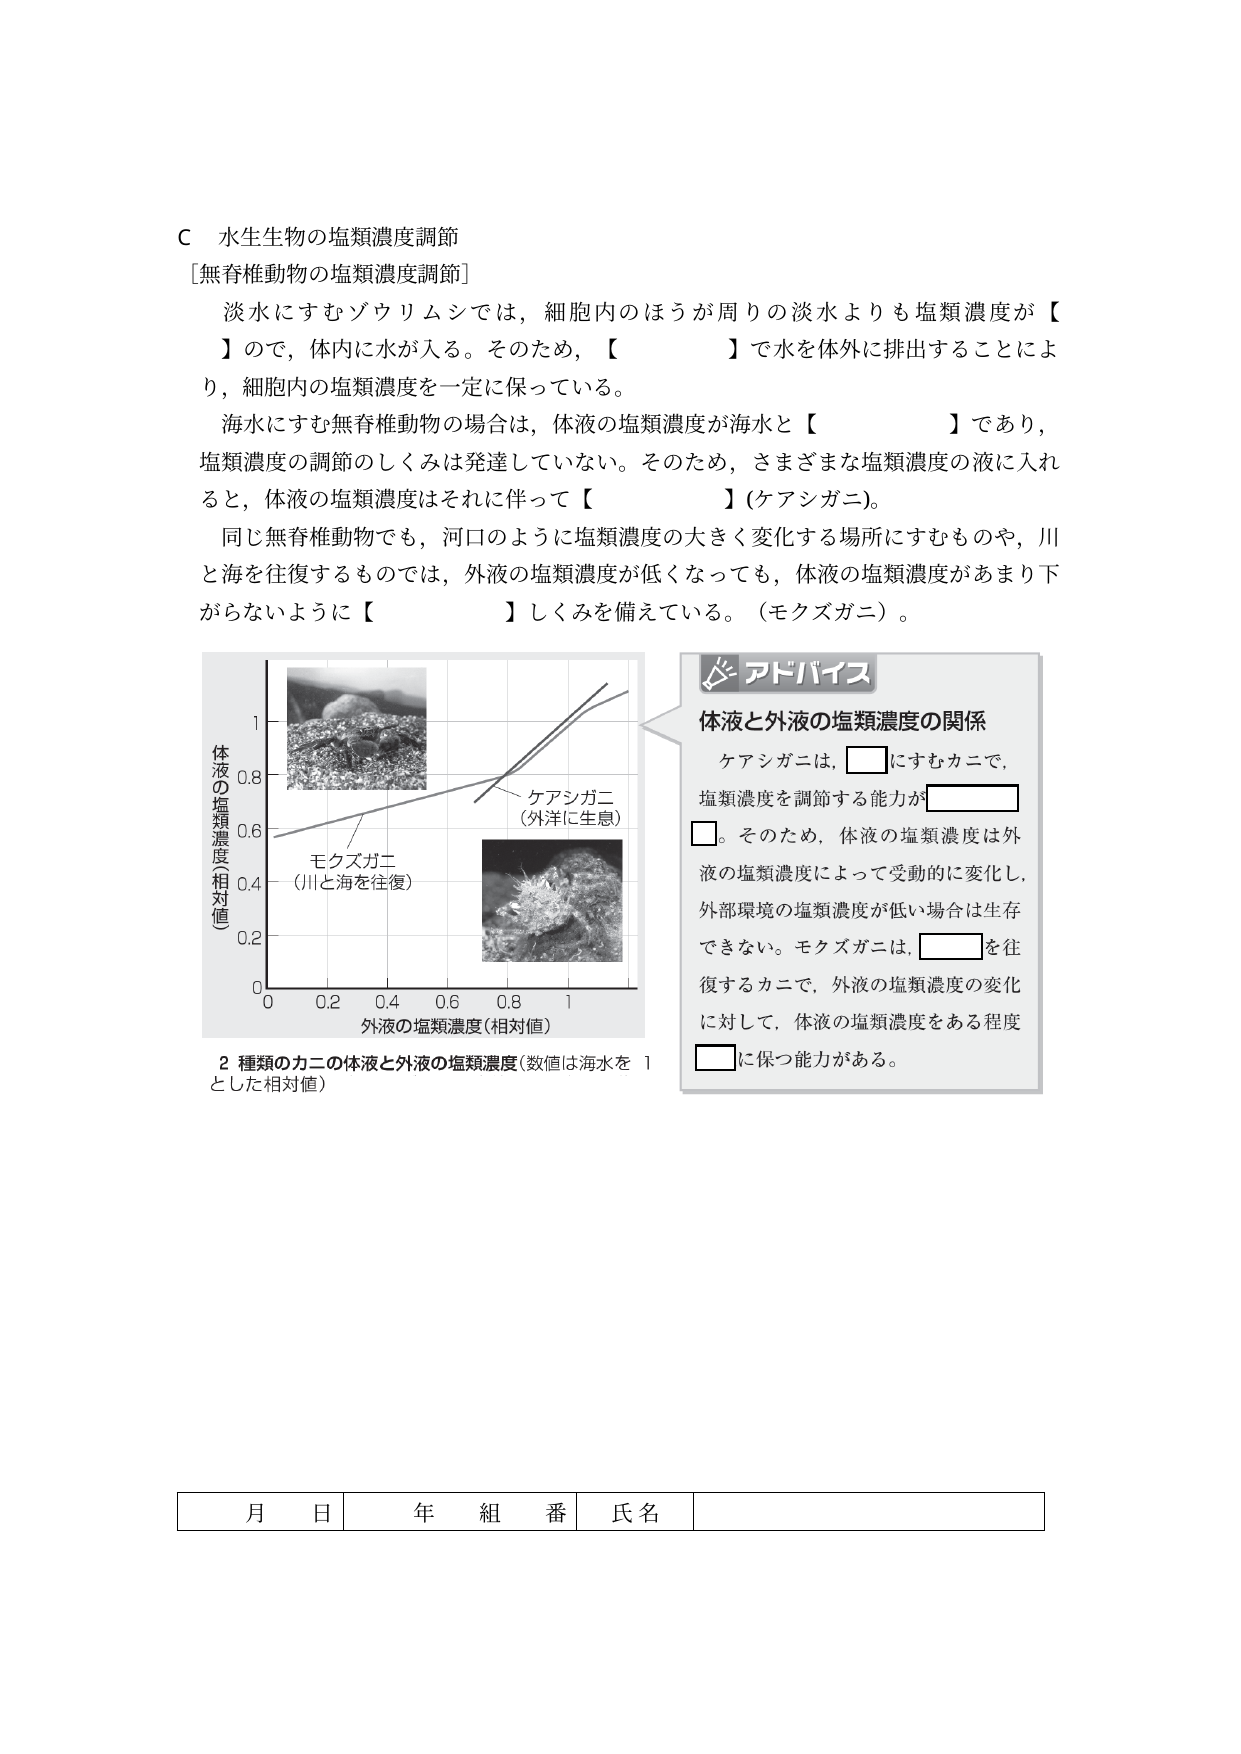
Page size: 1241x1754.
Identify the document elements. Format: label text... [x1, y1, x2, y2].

table_header 月 日 [178, 1493, 343, 1530]
table_header [694, 1493, 1044, 1530]
text ［無脊椎動物の塩類濃度調節］ [177, 254, 1063, 292]
text C 水生生物の塩類濃度調節 [177, 217, 1063, 254]
text 同じ無脊椎動物でも，河口のように塩類濃度の大きく変化する場所にすむものや，川と海を往復するものでは，外液の塩類濃度が低くなっても，体液の塩類濃度があまり下がらないように【 】しくみを備えている。（モクズガニ）。 [199, 517, 1063, 629]
text 淡水にすむゾウリムシでは，細胞内のほうが周りの淡水よりも塩類濃度が【 】ので，体内に水が入る。そのため，【 】で水を体外に排出することにより，細胞内の塩類濃度を一定に保っている。 [199, 292, 1063, 404]
table_header 氏 名 [577, 1493, 693, 1530]
picture [193, 640, 1063, 1121]
table_header 年 組 番 [344, 1493, 576, 1530]
text 海水にすむ無脊椎動物の場合は，体液の塩類濃度が海水と【 】であり，塩類濃度の調節のしくみは発達していない。そのため，さまざまな塩類濃度の液に入れると，体液の塩類濃度はそれに伴って【 】(ケアシガニ)。 [199, 404, 1063, 517]
